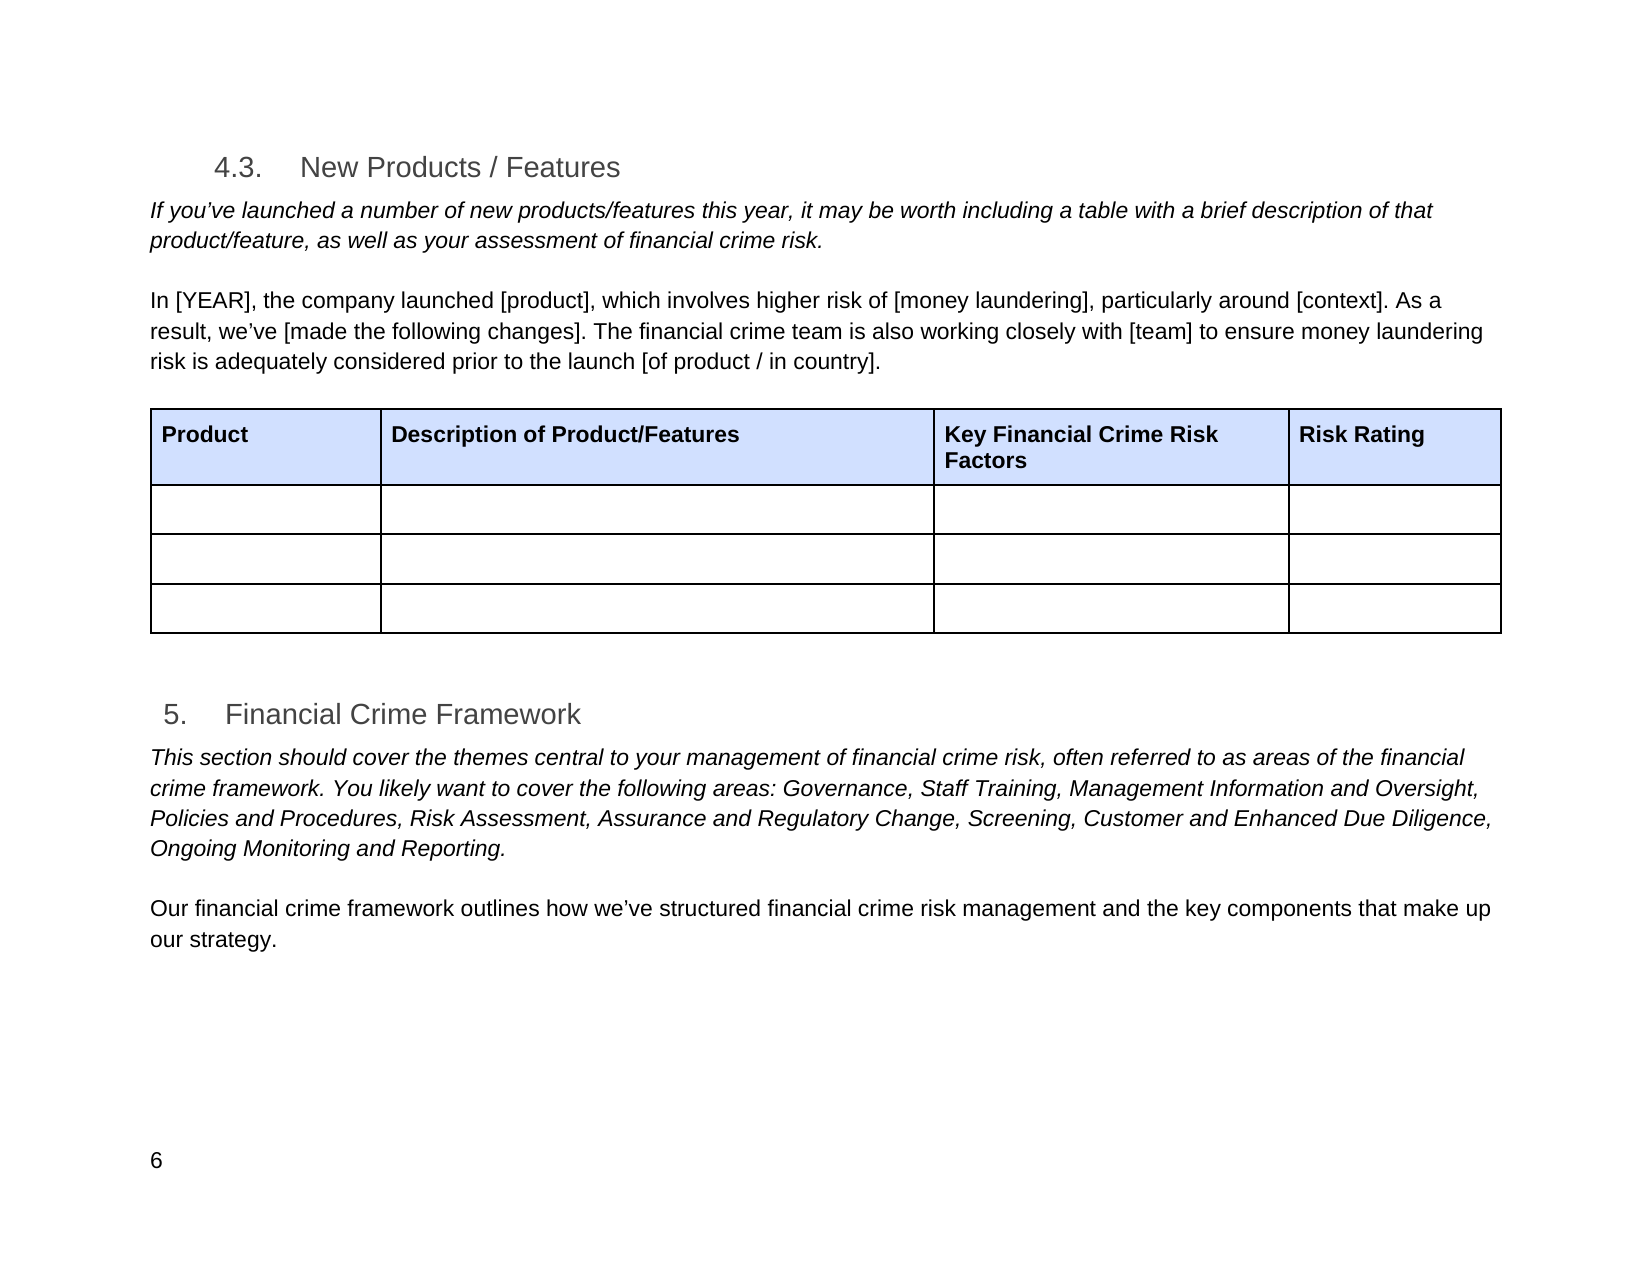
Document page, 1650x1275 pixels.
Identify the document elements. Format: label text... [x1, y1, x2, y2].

subtitle New Products / Features [262, 150, 1500, 183]
table_cell [382, 535, 933, 582]
table_cell [935, 535, 1288, 582]
table_cell [1290, 535, 1500, 582]
table_cell [382, 585, 933, 632]
subtitle Financial Crime Framework [187, 697, 1500, 731]
table_header Key Financial Crime Risk Factors [935, 410, 1288, 484]
table_cell [1290, 585, 1500, 632]
text Our financial crime framework outlines how we’ve structured financial crime risk management and the key components that make up our strategy. [150, 895, 1500, 952]
table_cell [152, 535, 380, 582]
text In [YEAR], the company launched [product], which involves higher risk of [money laundering], particularly around [context]. As a result, we’ve [made the following changes]. The financial crime team is also working closely with [team] to ensure money laundering risk is adequately considered prior to the launch [of product / in country]. [150, 287, 1500, 374]
table_cell [382, 486, 933, 533]
table_header Product [152, 410, 380, 484]
table_cell [935, 585, 1288, 632]
table_header Risk Rating [1290, 410, 1500, 484]
text If you’ve launched a number of new products/features this year, it may be worth including a table with a brief description of that product/feature, as well as your assessment of financial crime risk. [150, 197, 1500, 253]
table_cell [935, 486, 1288, 533]
table_cell [152, 585, 380, 632]
table_header Description of Product/Features [382, 410, 933, 484]
table_cell [152, 486, 380, 533]
text This section should cover the themes central to your management of financial crime risk, often referred to as areas of the financial crime framework. You likely want to cover the following areas: Governance, Staff Training, Management Information and Oversight, Policies and Procedures, Risk Assessment, Assurance and Regulatory Change, Screening, Customer and Enhanced Due Diligence, Ongoing Monitoring and Reporting. [150, 744, 1500, 861]
table_cell [1290, 486, 1500, 533]
